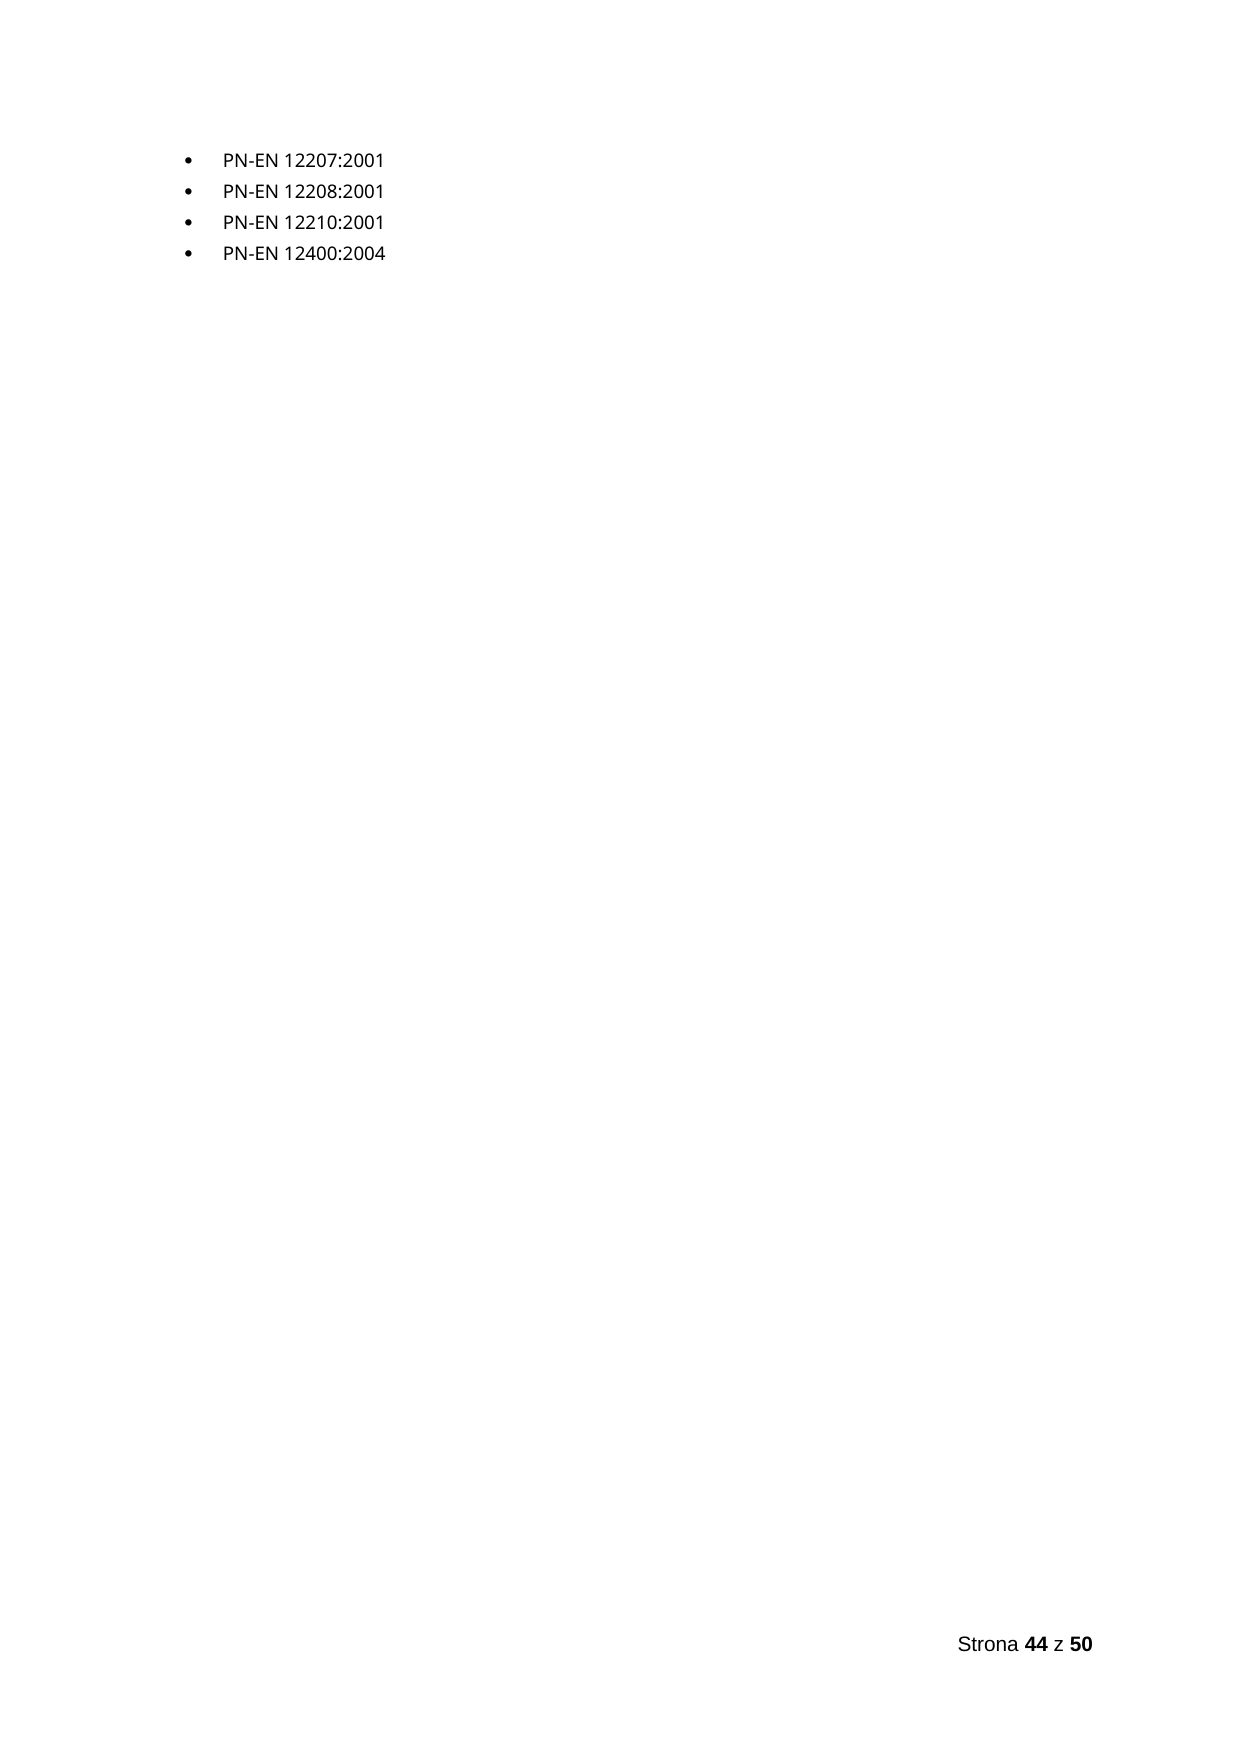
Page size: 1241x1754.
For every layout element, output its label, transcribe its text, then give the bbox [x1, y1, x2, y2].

list PN-EN 12210:2001 [185, 210, 1095, 235]
list PN-EN 12208:2001 [185, 179, 1095, 204]
list PN-EN 12207:2001 [185, 148, 1095, 173]
list PN-EN 12400:2004 [185, 241, 1095, 266]
